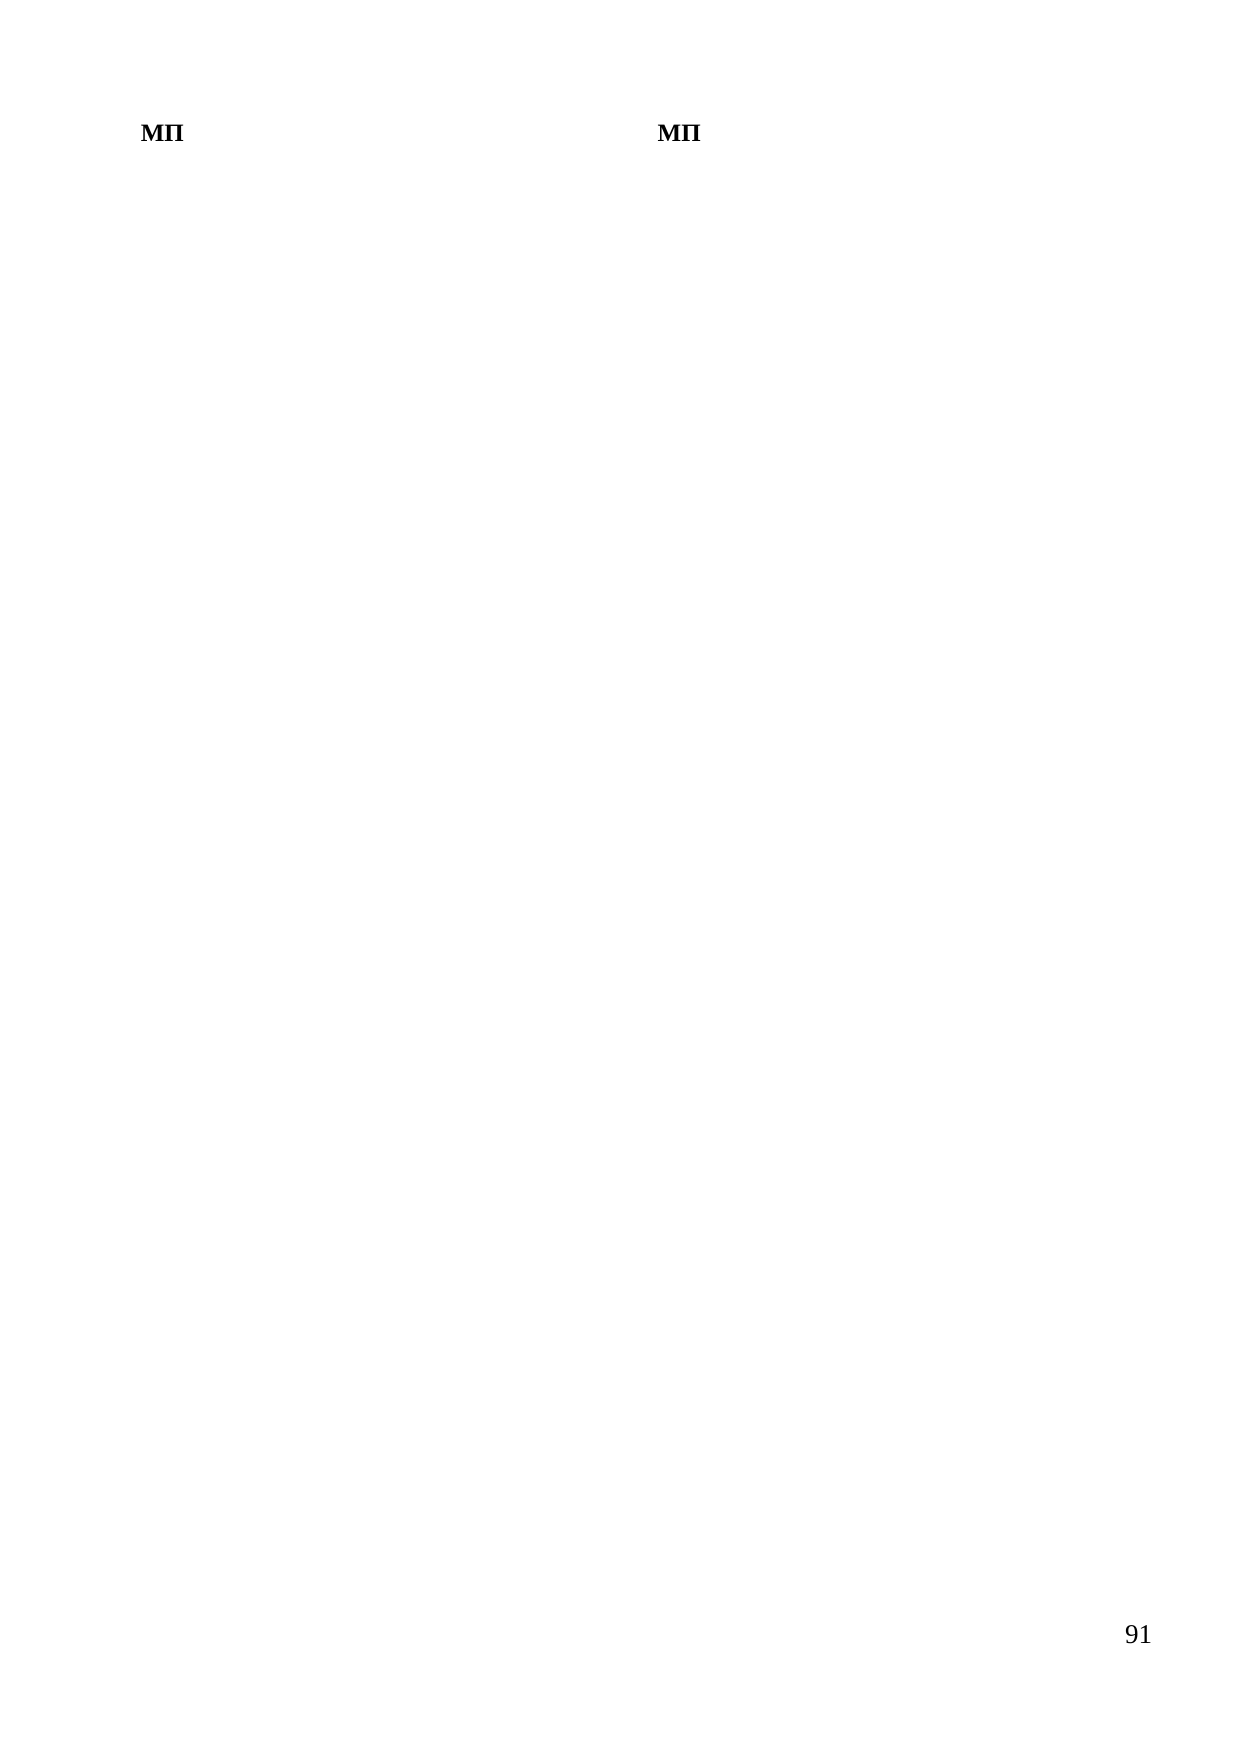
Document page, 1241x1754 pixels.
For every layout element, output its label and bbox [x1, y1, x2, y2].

table_header [129, 118, 646, 191]
table_header [646, 118, 1163, 191]
